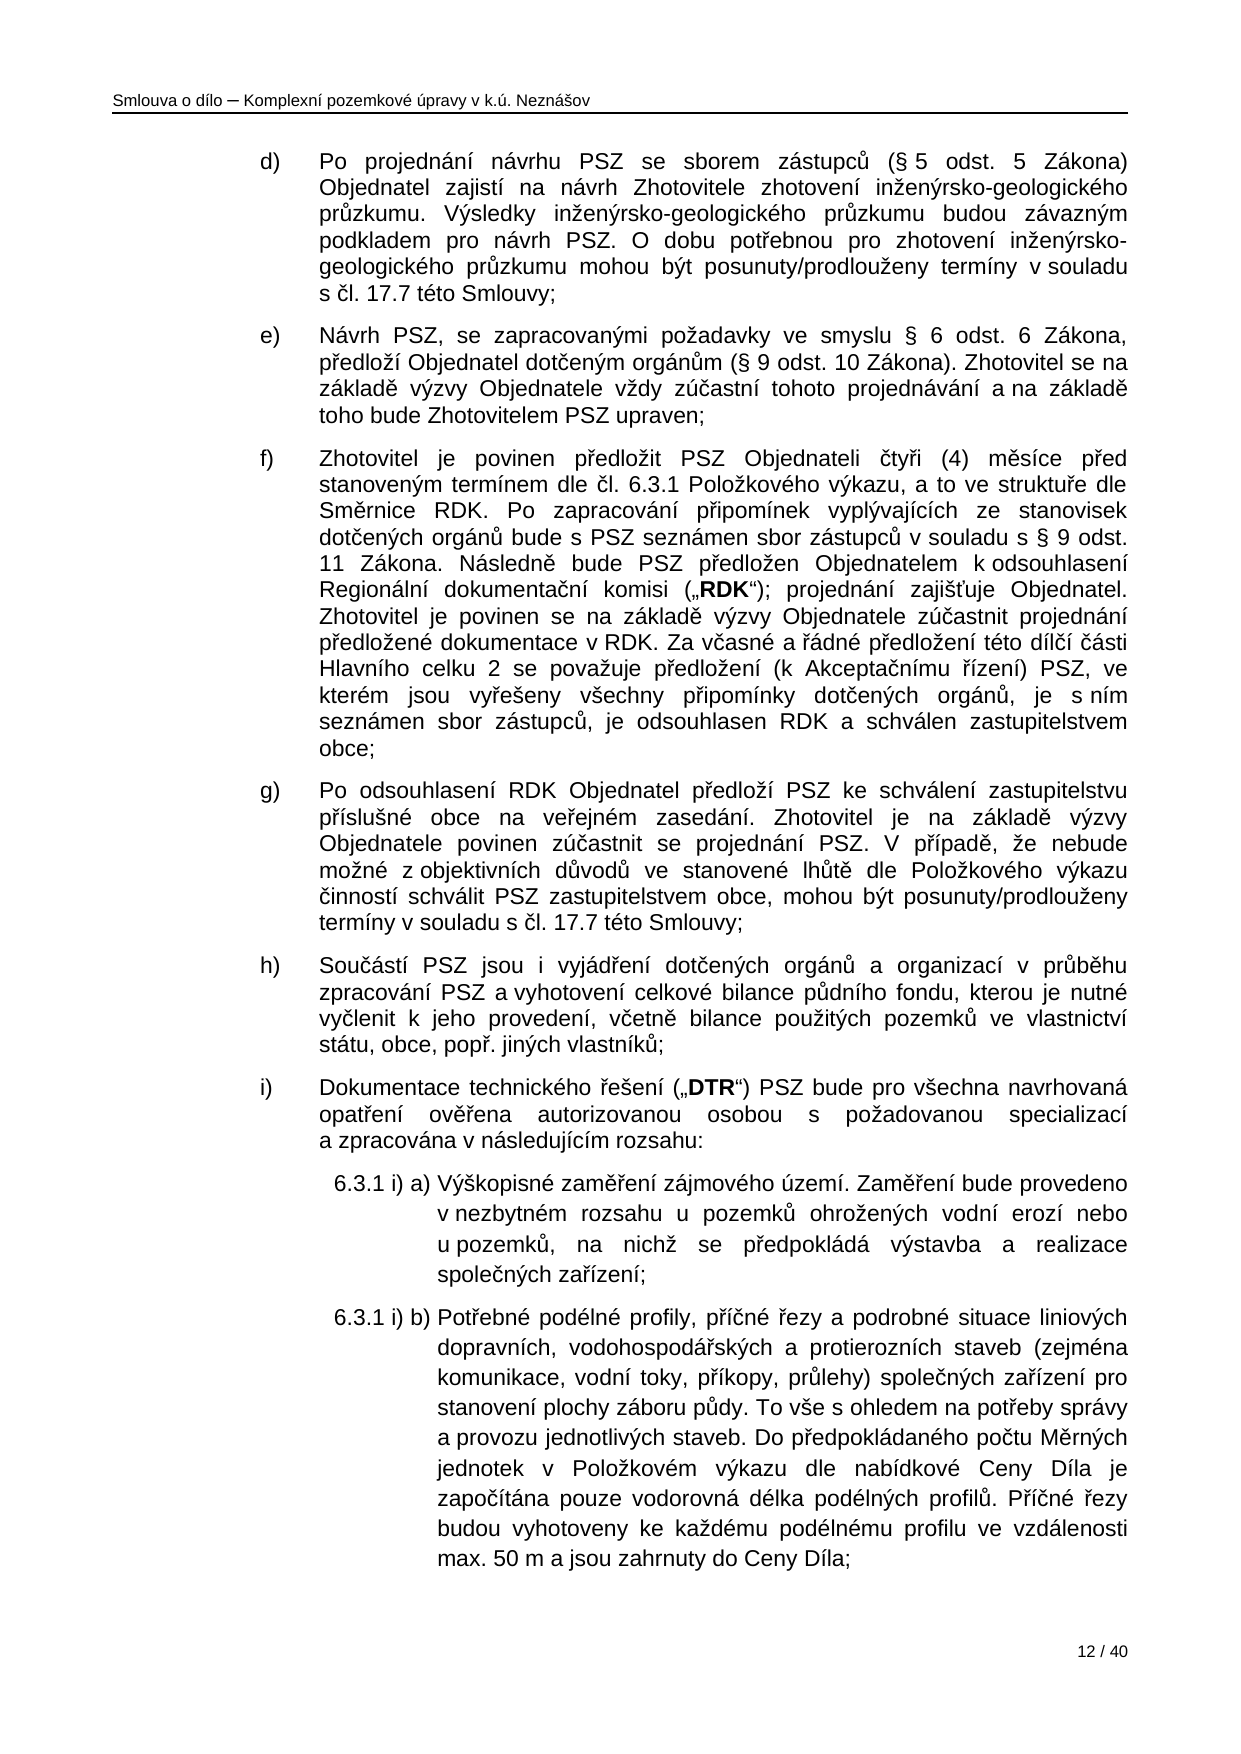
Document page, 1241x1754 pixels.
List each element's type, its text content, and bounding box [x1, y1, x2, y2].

list Po projednání návrhu PSZ se sborem zástupců (§ 5 odst. 5 Zákona) Objednatel zajistí na návrh Zhotovitele zhotovení inženýrsko-geologického průzkumu. Výsledky inženýrsko-geologického průzkumu budou závazným podkladem pro návrh PSZ. O dobu potřebnou pro zhotovení inženýrsko-geologického průzkumu mohou být posunuty/prodlouženy termíny v souladu s čl. 17.7 této Smlouvy; [260, 148, 1128, 306]
list Zhotovitel je povinen předložit PSZ Objednateli čtyři (4) měsíce před stanoveným termínem dle čl. 6.3.1 Položkového výkazu, a to ve struktuře dle Směrnice RDK. Po zapracování připomínek vyplývajících ze stanovisek dotčených orgánů bude s PSZ seznámen sbor zástupců v souladu s § 9 odst. 11 Zákona. Následně bude PSZ předložen Objednatelem k odsouhlasení Regionální dokumentační komisi („RDK“); projednání zajišťuje Objednatel. Zhotovitel je povinen se na základě výzvy Objednatele zúčastnit projednání předložené dokumentace v RDK. Za včasné a řádné předložení této dílčí části Hlavního celku 2 se považuje předložení (k Akceptačnímu řízení) PSZ, ve kterém jsou vyřešeny všechny připomínky dotčených orgánů, je s ním seznámen sbor zástupců, je odsouhlasen RDK a schválen zastupitelstvem obce; [260, 444, 1128, 761]
list Součástí PSZ jsou i vyjádření dotčených orgánů a organizací v průběhu zpracování PSZ a vyhotovení celkové bilance půdního fondu, kterou je nutné vyčlenit k jeho provedení, včetně bilance použitých pozemků ve vlastnictví státu, obce, popř. jiných vlastníků; [260, 952, 1128, 1058]
list Dokumentace technického řešení („DTR“) PSZ bude pro všechna navrhovaná opatření ověřena autorizovanou osobou s požadovanou specializací a zpracována v následujícím rozsahu: [260, 1074, 1128, 1153]
list Po odsouhlasení RDK Objednatel předloží PSZ ke schválení zastupitelstvu příslušné obce na veřejném zasedání. Zhotovitel je na základě výzvy Objednatele povinen zúčastnit se projednání PSZ. V případě, že nebude možné z objektivních důvodů ve stanovené lhůtě dle Položkového výkazu činností schválit PSZ zastupitelstvem obce, mohou být posunuty/prodlouženy termíny v souladu s čl. 17.7 této Smlouvy; [260, 777, 1128, 936]
list Výškopisné zaměření zájmového území. Zaměření bude provedeno v nezbytném rozsahu u pozemků ohrožených vodní erozí nebo u pozemků, na nichž se předpokládá výstavba a realizace společných zařízení; [334, 1170, 1128, 1287]
list Potřebné podélné profily, příčné řezy a podrobné situace liniových dopravních, vodohospodářských a protierozních staveb (zejména komunikace, vodní toky, příkopy, průlehy) společných zařízení pro stanovení plochy záboru půdy. To vše s ohledem na potřeby správy a provozu jednotlivých staveb. Do předpokládaného počtu Měrných jednotek v Položkovém výkazu dle nabídkové Ceny Díla je započítána pouze vodorovná délka podélných profilů. Příčné řezy budou vyhotoveny ke každému podélnému profilu ve vzdálenosti max. 50 m a jsou zahrnuty do Ceny Díla; [334, 1303, 1128, 1571]
list Návrh PSZ, se zapracovanými požadavky ve smyslu § 6 odst. 6 Zákona, předloží Objednatel dotčeným orgánům (§ 9 odst. 10 Zákona). Zhotovitel se na základě výzvy Objednatele vždy zúčastní tohoto projednávání a na základě toho bude Zhotovitelem PSZ upraven; [260, 322, 1128, 428]
